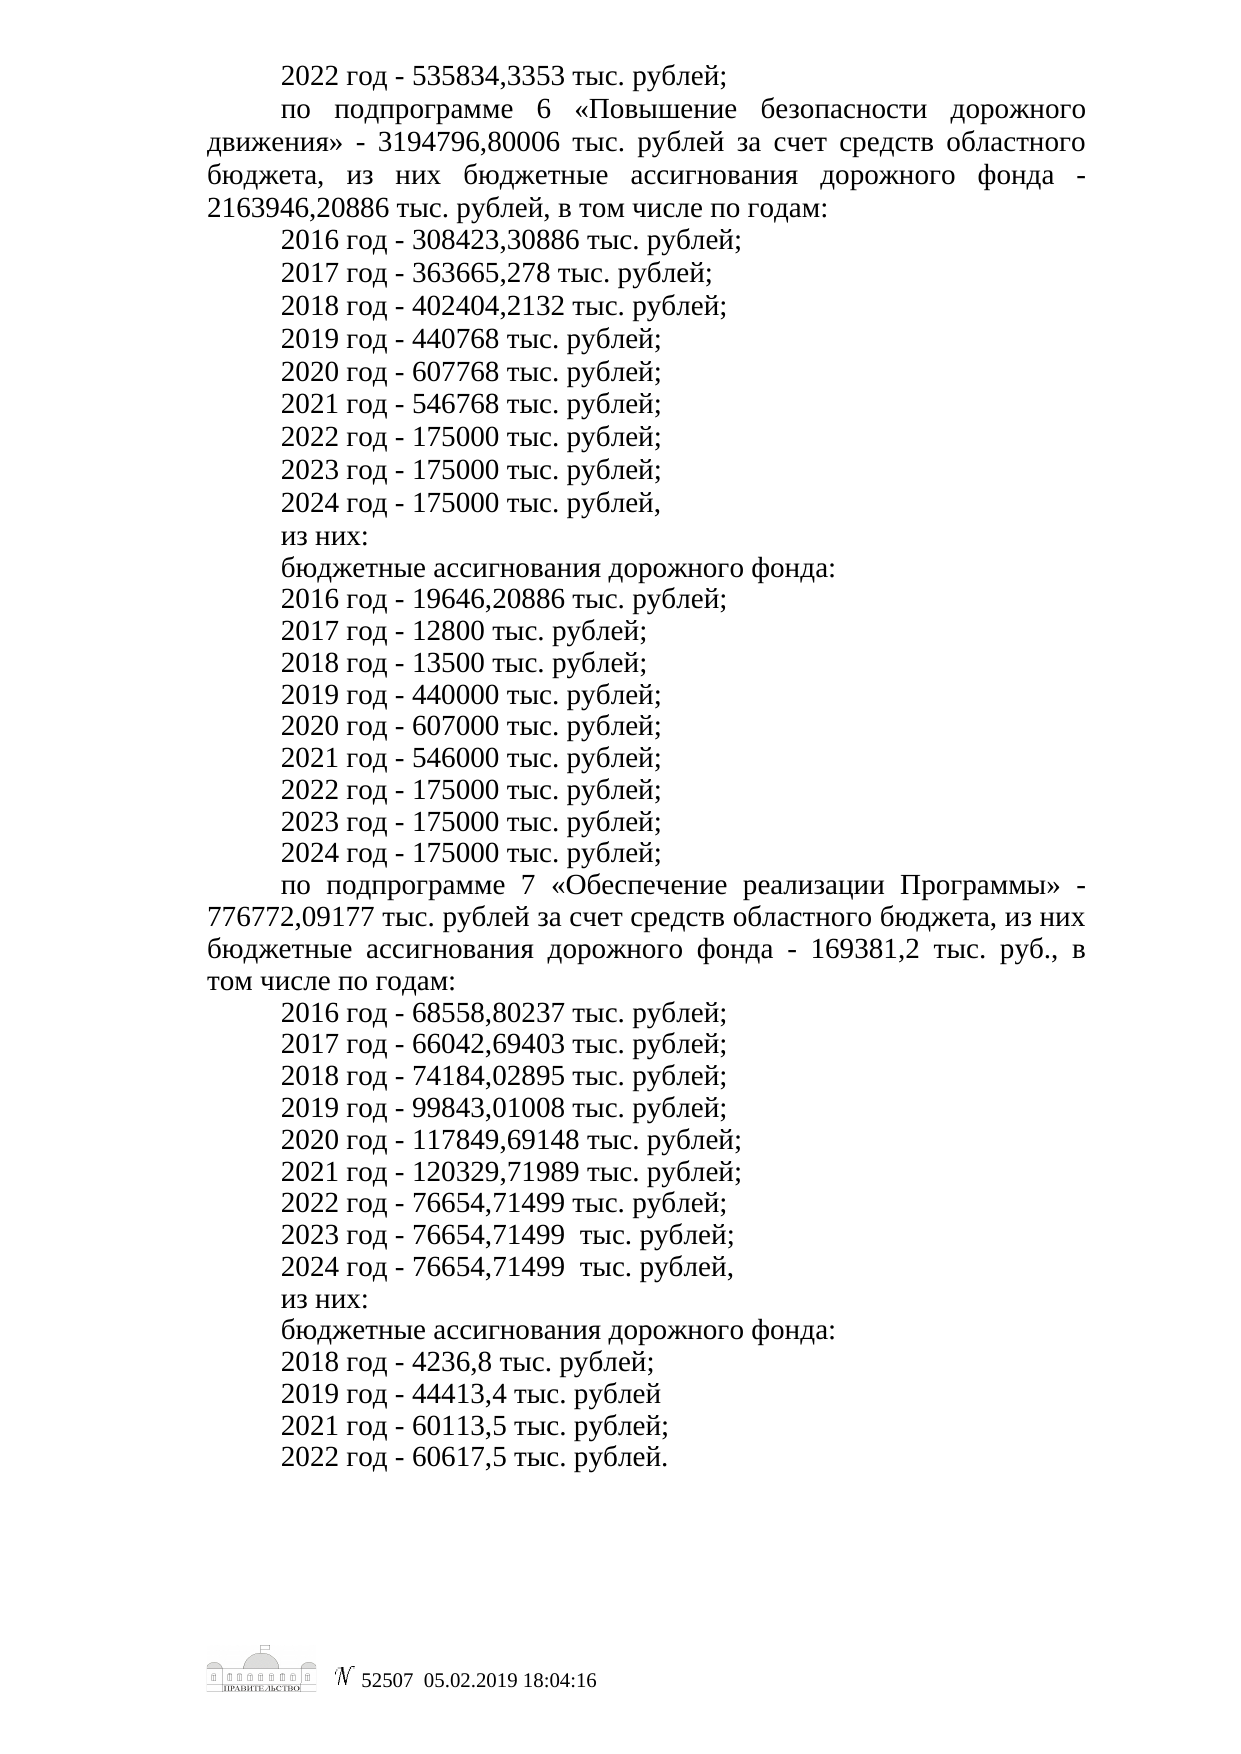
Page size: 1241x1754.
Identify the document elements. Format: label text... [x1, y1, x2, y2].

text 2024 год - 175000 тыс. рублей, [207, 486, 1087, 519]
text 2018 год - 74184,02895 тыс. рублей; [207, 1060, 1087, 1092]
picture [206, 1645, 317, 1692]
text 2022 год - 175000 тыс. рублей; [207, 420, 1087, 453]
text 2023 год - 175000 тыс. рублей; [207, 806, 1087, 837]
text 2022 год - 535834,3353 тыс. рублей; [207, 59, 1087, 92]
text бюджетные ассигнования дорожного фонда: [207, 1314, 1087, 1346]
text 2018 год - 4236,8 тыс. рублей; [207, 1346, 1087, 1378]
text 2020 год - 117849,69148 тыс. рублей; [207, 1124, 1087, 1156]
text из них: [207, 1283, 1087, 1314]
text 2022 год - 60617,5 тыс. рублей. [207, 1441, 1087, 1473]
text 2016 год - 68558,80237 тыс. рублей; [207, 997, 1087, 1028]
text 2022 год - 175000 тыс. рублей; [207, 774, 1087, 806]
text 2022 год - 76654,71499 тыс. рублей; [207, 1187, 1087, 1219]
text 2024 год - 76654,71499 тыс. рублей, [207, 1251, 1087, 1283]
text 2021 год - 60113,5 тыс. рублей; [207, 1410, 1087, 1441]
text 2019 год - 440768 тыс. рублей; [207, 322, 1087, 355]
text 2024 год - 175000 тыс. рублей; [207, 837, 1087, 869]
text 2021 год - 546000 тыс. рублей; [207, 742, 1087, 774]
text 2021 год - 546768 тыс. рублей; [207, 387, 1087, 420]
text 2020 год - 607768 тыс. рублей; [207, 355, 1087, 387]
text 2021 год - 120329,71989 тыс. рублей; [207, 1156, 1087, 1187]
text по подпрограмме 7 «Обеспечение реализации Программы» - 776772,09177 тыс. рублей за счет средств областного бюджета, из них бюджетные ассигнования дорожного фонда - 169381,2 тыс. руб., в том числе по годам: [207, 869, 1087, 997]
text 2017 год - 363665,278 тыс. рублей; [207, 256, 1087, 289]
text 2019 год - 44413,4 тыс. рублей [207, 1378, 1087, 1410]
text из них: [207, 519, 1087, 552]
text 2018 год - 13500 тыс. рублей; [207, 647, 1087, 679]
text 2023 год - 76654,71499 тыс. рублей; [207, 1219, 1087, 1251]
text 2019 год - 99843,01008 тыс. рублей; [207, 1092, 1087, 1124]
text 2017 год - 66042,69403 тыс. рублей; [207, 1028, 1087, 1060]
text 2016 год - 19646,20886 тыс. рублей; [207, 583, 1087, 615]
picture [330, 1663, 359, 1687]
text бюджетные ассигнования дорожного фонда: [207, 552, 1087, 583]
text 2023 год - 175000 тыс. рублей; [207, 453, 1087, 486]
text 2017 год - 12800 тыс. рублей; [207, 615, 1087, 647]
text по подпрограмме 6 «Повышение безопасности дорожного движения» - 3194796,80006 тыс. рублей за счет средств областного бюджета, из них бюджетные ассигнования дорожного фонда - 2163946,20886 тыс. рублей, в том числе по годам: [207, 92, 1087, 223]
text 2018 год - 402404,2132 тыс. рублей; [207, 289, 1087, 322]
text 2019 год - 440000 тыс. рублей; [207, 679, 1087, 710]
text 2020 год - 607000 тыс. рублей; [207, 710, 1087, 742]
text 2016 год - 308423,30886 тыс. рублей; [207, 223, 1087, 256]
